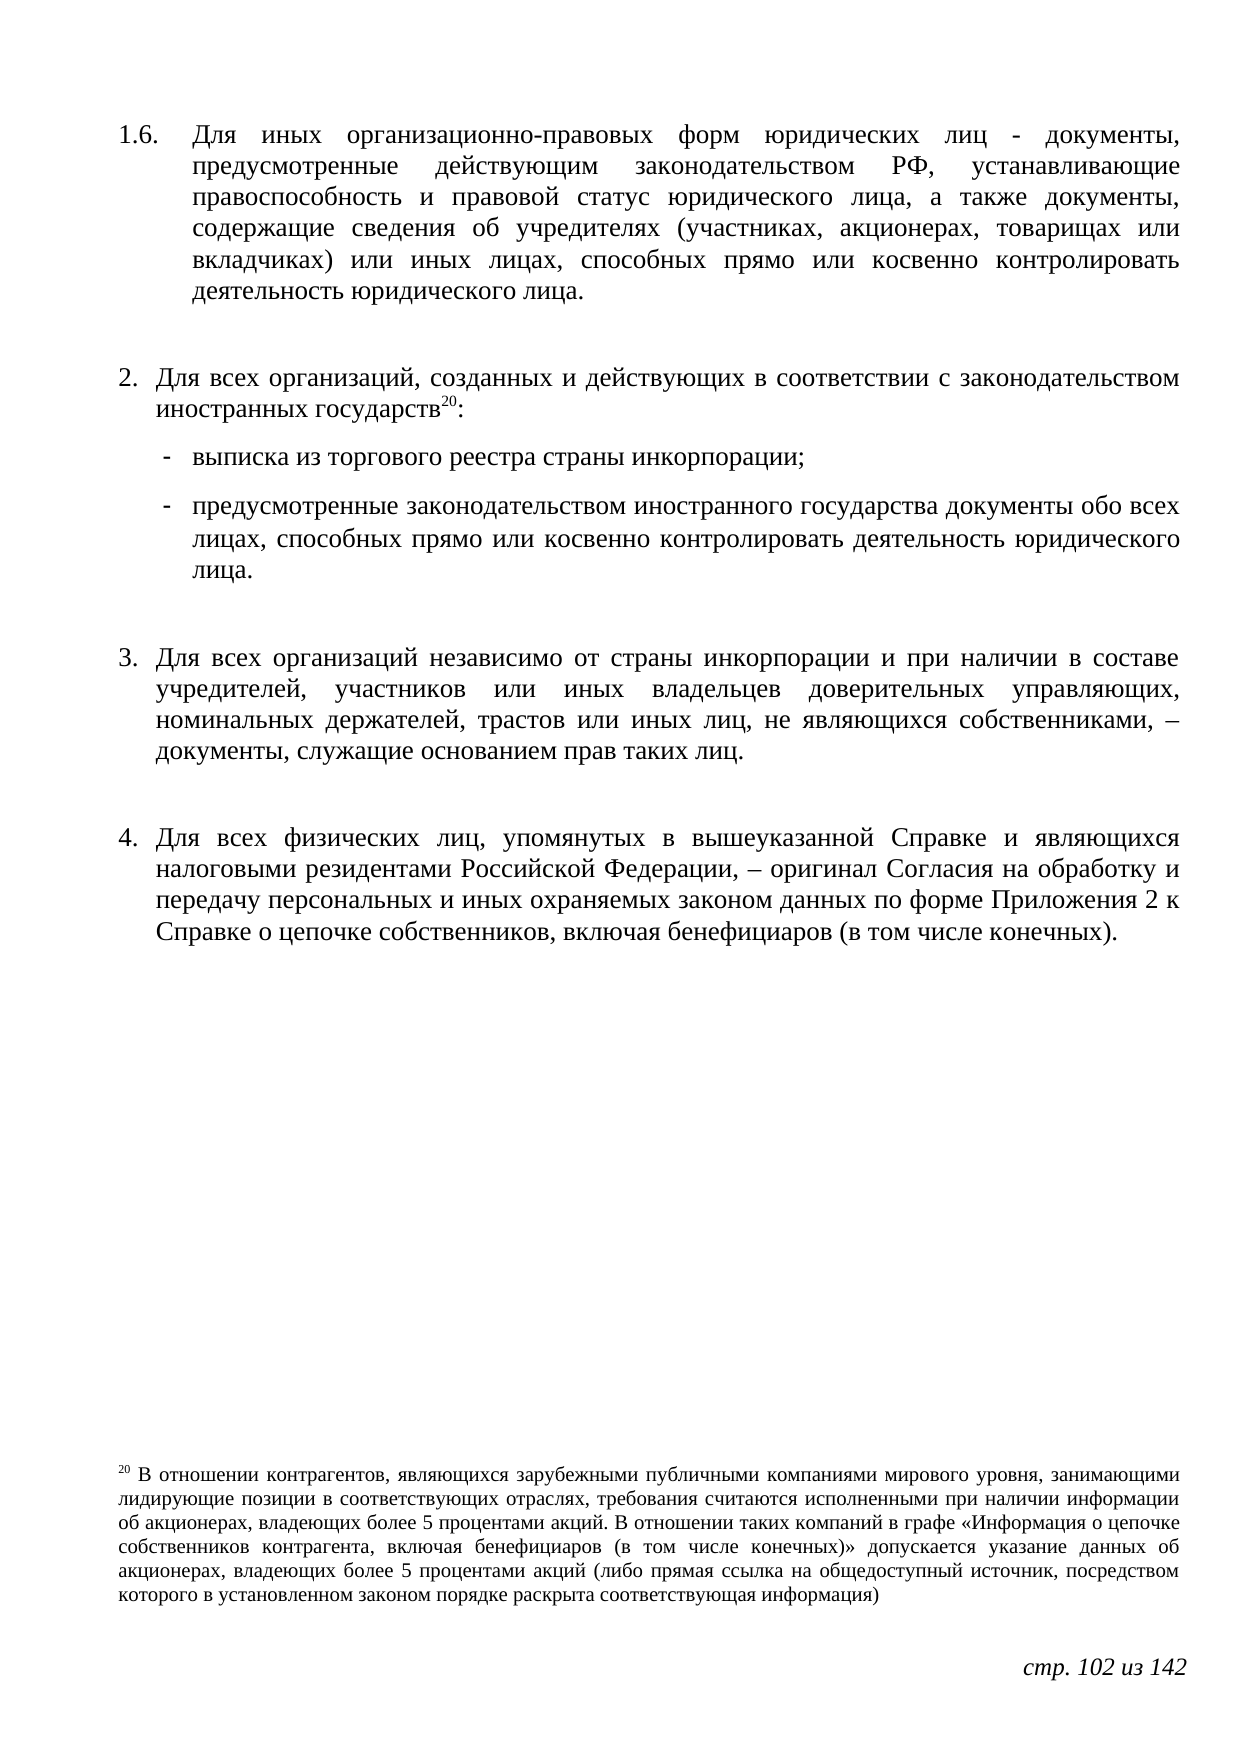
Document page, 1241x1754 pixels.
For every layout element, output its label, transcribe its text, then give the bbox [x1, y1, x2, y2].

list Для всех организаций, созданных и действующих в соответствии с законодательством иностранных государств: [118, 361, 1181, 423]
list предусмотренные законодательством иностранного государства документы обо всех лицах, способных прямо или косвенно контролировать деятельность юридического лица. [162, 485, 1181, 584]
list Для всех организаций независимо от страны инкорпорации и при наличии в составе учредителей, участников или иных владельцев доверительных управляющих, номинальных держателей, трастов или иных лиц, не являющихся собственниками, – документы, служащие основанием прав таких лиц. [118, 641, 1181, 765]
list выписка из торгового реестра страны инкорпорации; [162, 436, 1181, 473]
list Для всех физических лиц, упомянутых в вышеуказанной Справке и являющихся налоговыми резидентами Российской Федерации, – оригинал Согласия на обработку и передачу персональных и иных охраняемых законом данных по форме Приложения 2 к Справке о цепочке собственников, включая бенефициаров (в том числе конечных). [118, 821, 1181, 946]
list Для иных организационно-правовых форм юридических лиц - документы, предусмотренные действующим законодательством РФ, устанавливающие правоспособность и правовой статус юридического лица, а также документы, содержащие сведения об учредителях (участниках, акционерах, товарищах или вкладчиках) или иных лицах, способных прямо или косвенно контролировать деятельность юридического лица. [118, 118, 1181, 305]
